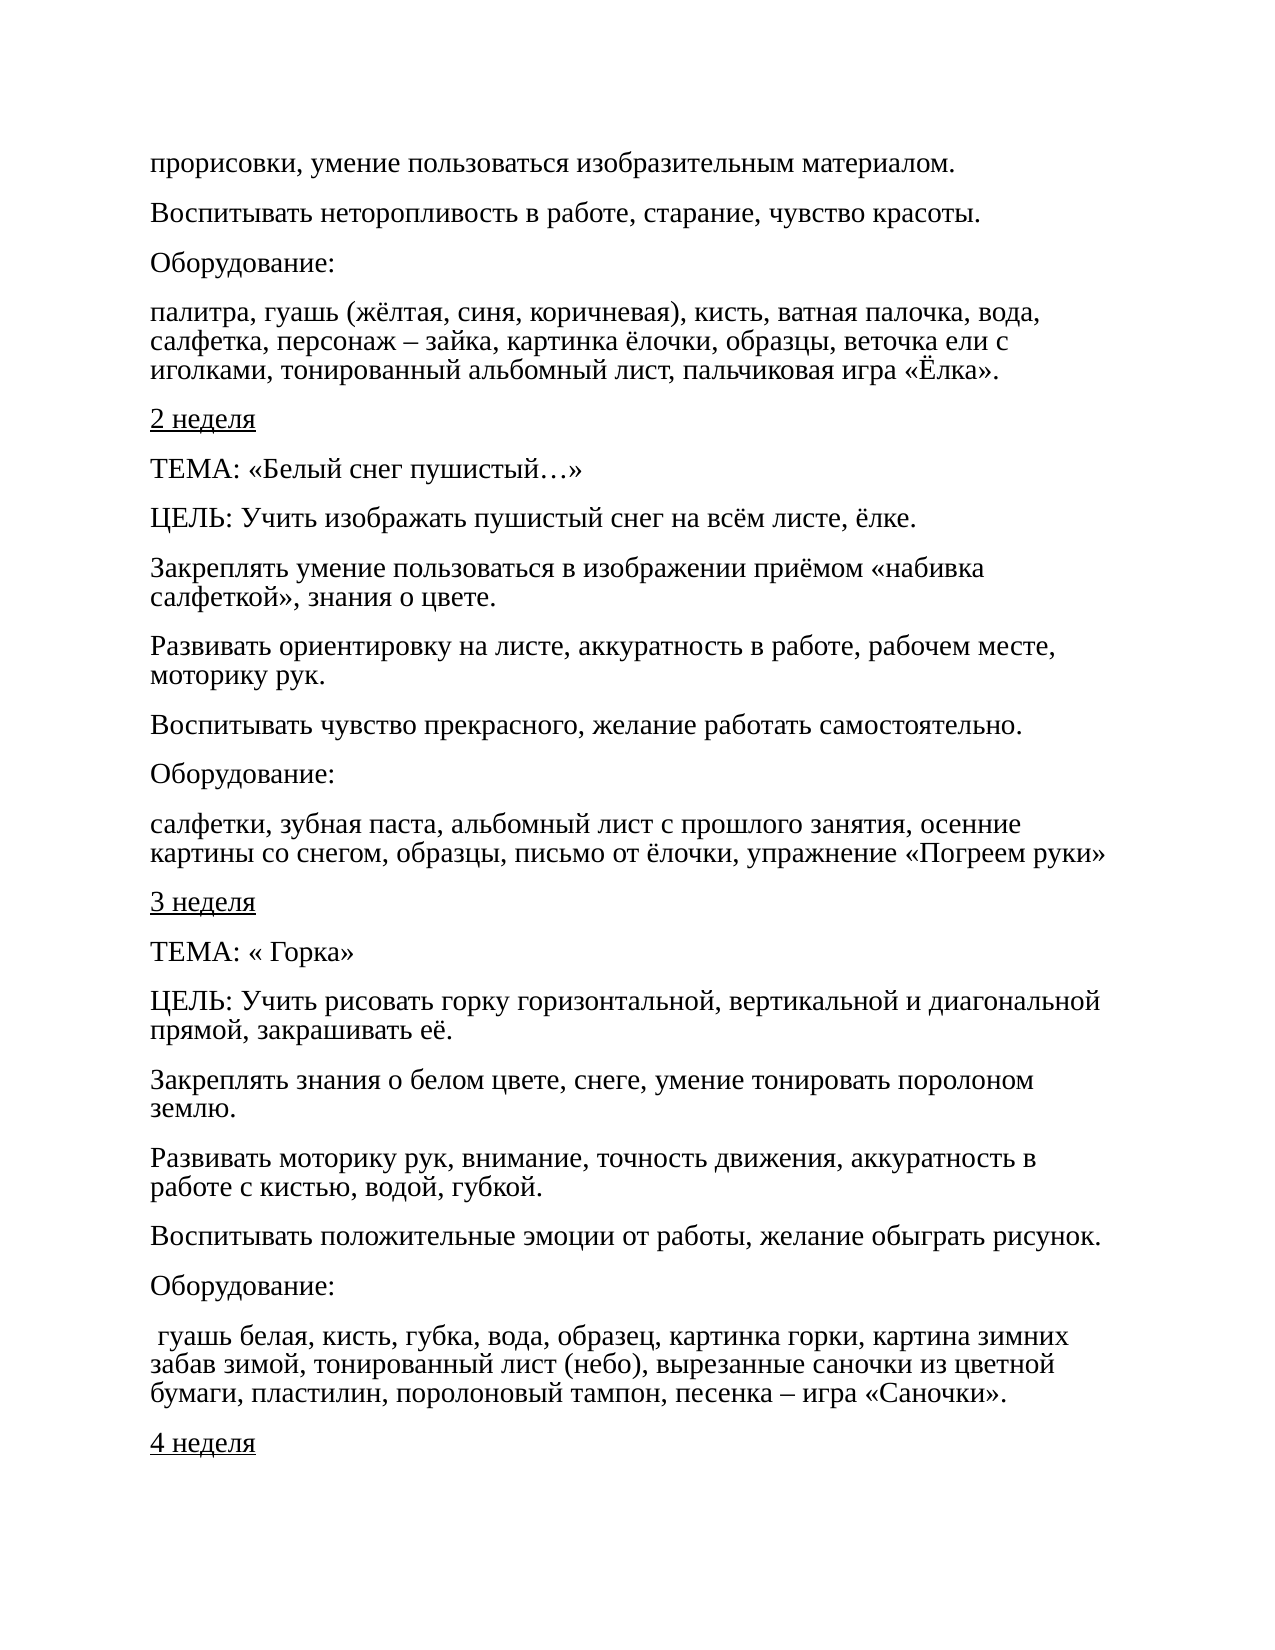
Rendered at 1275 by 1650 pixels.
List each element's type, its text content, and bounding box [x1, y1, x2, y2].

text Развивать ориентировку на листе, аккуратность в работе, рабочем месте, моторику рук. [150, 633, 1125, 690]
text Развивать моторику рук, внимание, точность движения, аккуратность в работе с кистью, водой, губкой. [150, 1144, 1125, 1202]
text ТЕМА: «Белый снег пушистый…» [150, 455, 1125, 484]
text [150, 150, 1125, 179]
text 4 неделя [150, 1429, 1125, 1458]
text палитра, гуашь (жёлтая, синя, коричневая), кисть, ватная палочка, вода, салфетка, персонаж – зайка, картинка ёлочки, образцы, веточка ели с иголками, тонированный альбомный лист, пальчиковая игра «Ёлка». [150, 299, 1125, 385]
text Оборудование: [150, 249, 1125, 278]
text ЦЕЛЬ: Учить рисовать горку горизонтальной, вертикальной и диагональной прямой, закрашивать её. [150, 988, 1125, 1045]
text ЦЕЛЬ: Учить изображать пушистый снег на всём листе, ёлке. [150, 505, 1125, 534]
text Закреплять знания о белом цвете, снеге, умение тонировать поролоном землю. [150, 1066, 1125, 1124]
text Воспитывать положительные эмоции от работы, желание обыграть рисунок. [150, 1223, 1125, 1252]
text 2 неделя [150, 406, 1125, 434]
text Воспитывать чувство прекрасного, желание работать самостоятельно. [150, 711, 1125, 740]
text ТЕМА: « Горка» [150, 938, 1125, 967]
text Закреплять умение пользоваться в изображении приёмом «набивка салфеткой», знания о цвете. [150, 554, 1125, 612]
text Оборудование: [150, 761, 1125, 789]
text гуашь белая, кисть, губка, вода, образец, картинка горки, картина зимних забав зимой, тонированный лист (небо), вырезанные саночки из цветной бумаги, пластилин, поролоновый тампон, песенка – игра «Саночки». [150, 1322, 1125, 1408]
text салфетки, зубная паста, альбомный лист с прошлого занятия, осенние картины со снегом, образцы, письмо от ёлочки, упражнение «Погреем руки» [150, 810, 1125, 868]
text Оборудование: [150, 1272, 1125, 1301]
text 3 неделя [150, 889, 1125, 917]
text Воспитывать неторопливость в работе, старание, чувство красоты. [150, 199, 1125, 228]
